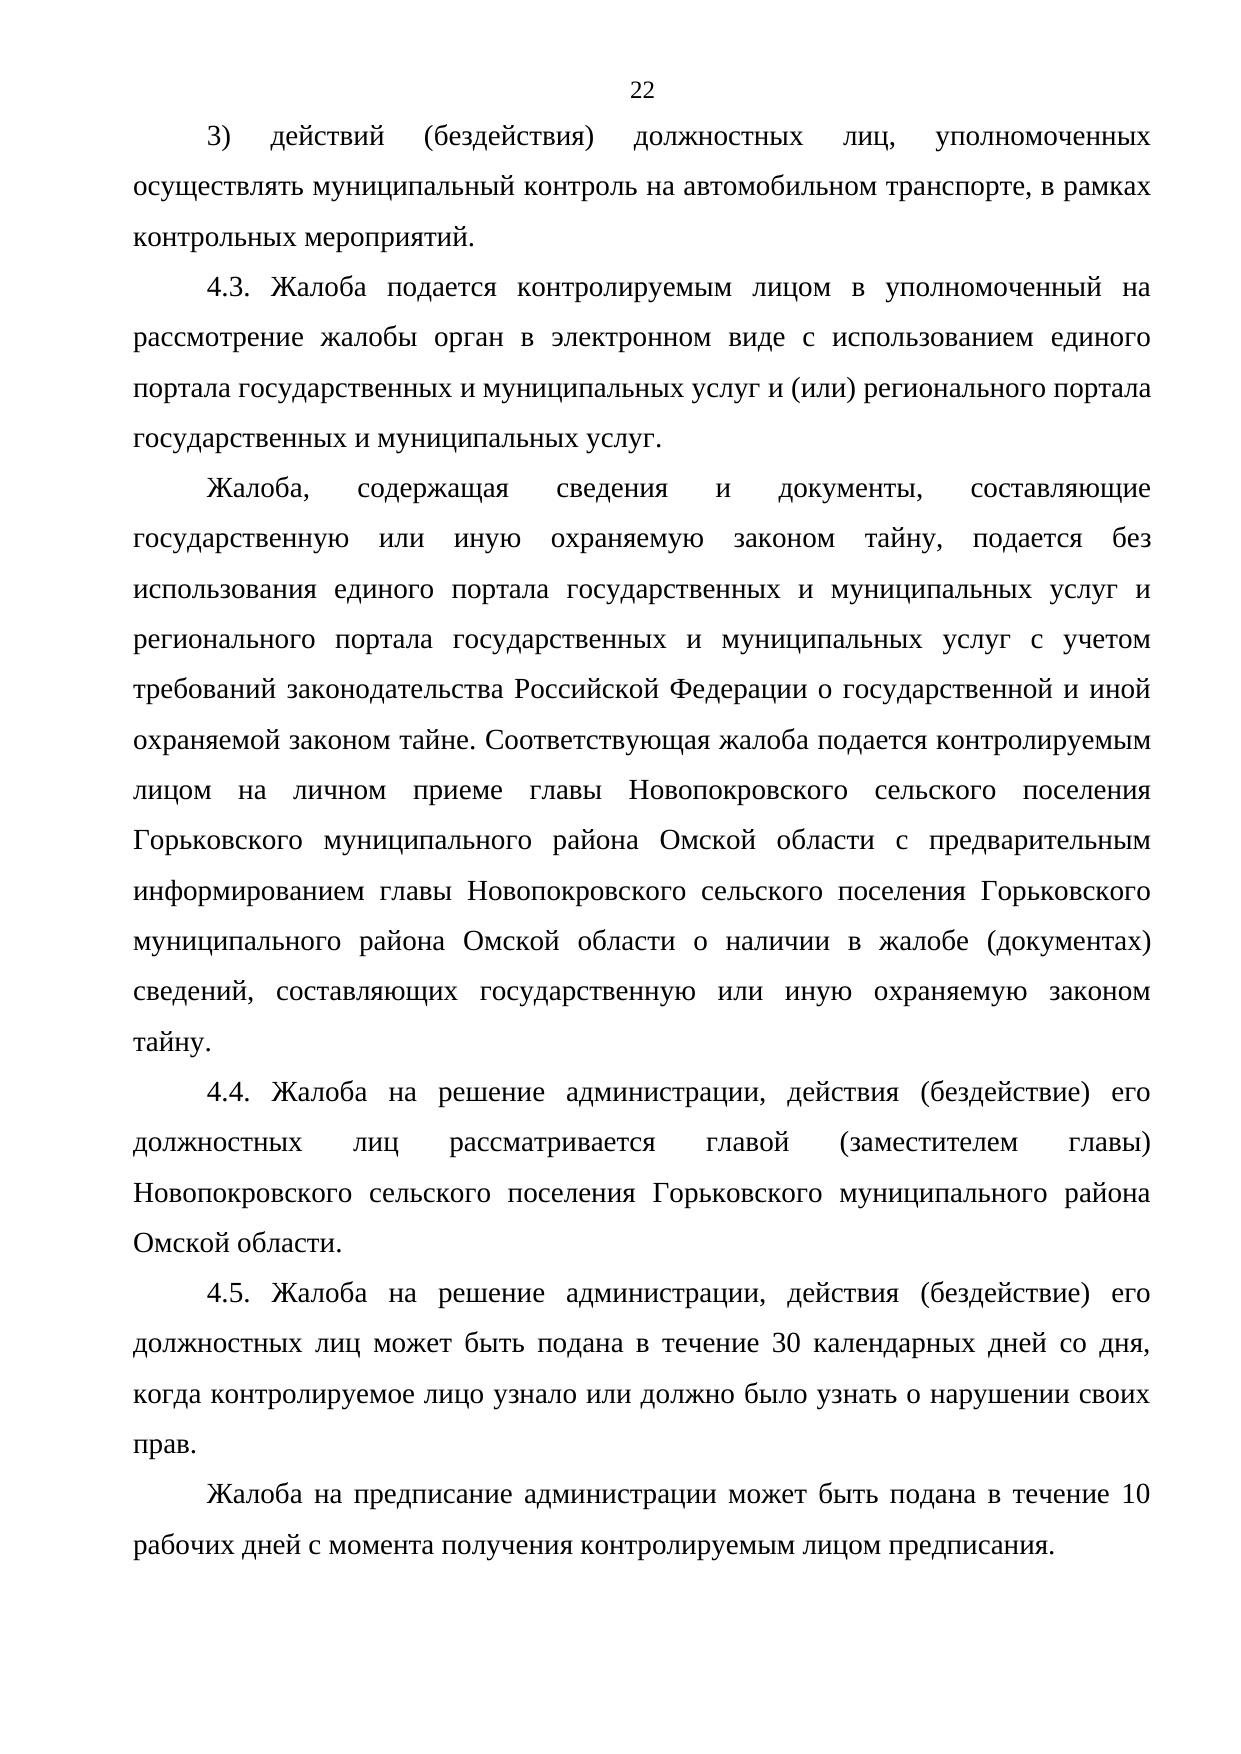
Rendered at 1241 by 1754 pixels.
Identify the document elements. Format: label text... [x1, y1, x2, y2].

text 3) действий (бездействия) должностных лиц, уполномоченных осуществлять муниципальный контроль на автомобильном транспорте, в рамках контрольных мероприятий. [133, 118, 1152, 252]
text Жалоба на предписание администрации может быть подана в течение 10 рабочих дней с момента получения контролируемым лицом предписания. [133, 1477, 1152, 1560]
text 4.5. Жалоба на решение администрации, действия (бездействие) его должностных лиц может быть подана в течение 30 календарных дней со дня, когда контролируемое лицо узнало или должно было узнать о нарушении своих прав. [133, 1275, 1152, 1460]
text 4.3. Жалоба подается контролируемым лицом в уполномоченный на рассмотрение жалобы орган в электронном виде с использованием единого портала государственных и муниципальных услуг и (или) регионального портала государственных и муниципальных услуг. [133, 269, 1152, 453]
text 4.4. Жалоба на решение администрации, действия (бездействие) его должностных лиц рассматривается главой (заместителем главы) Новопокровского сельского поселения Горьковского муниципального района Омской области. [133, 1074, 1152, 1258]
text Жалоба, содержащая сведения и документы, составляющие государственную или иную охраняемую законом тайну, подается без использования единого портала государственных и муниципальных услуг и регионального портала государственных и муниципальных услуг с учетом требований законодательства Российской Федерации о государственной и иной охраняемой законом тайне. Соответствующая жалоба подается контролируемым лицом на личном приеме главы Новопокровского сельского поселения Горьковского муниципального района Омской области с предварительным информированием главы Новопокровского сельского поселения Горьковского муниципального района Омской области о наличии в жалобе (документах) сведений, составляющих государственную или иную охраняемую законом тайну. [133, 470, 1152, 1057]
